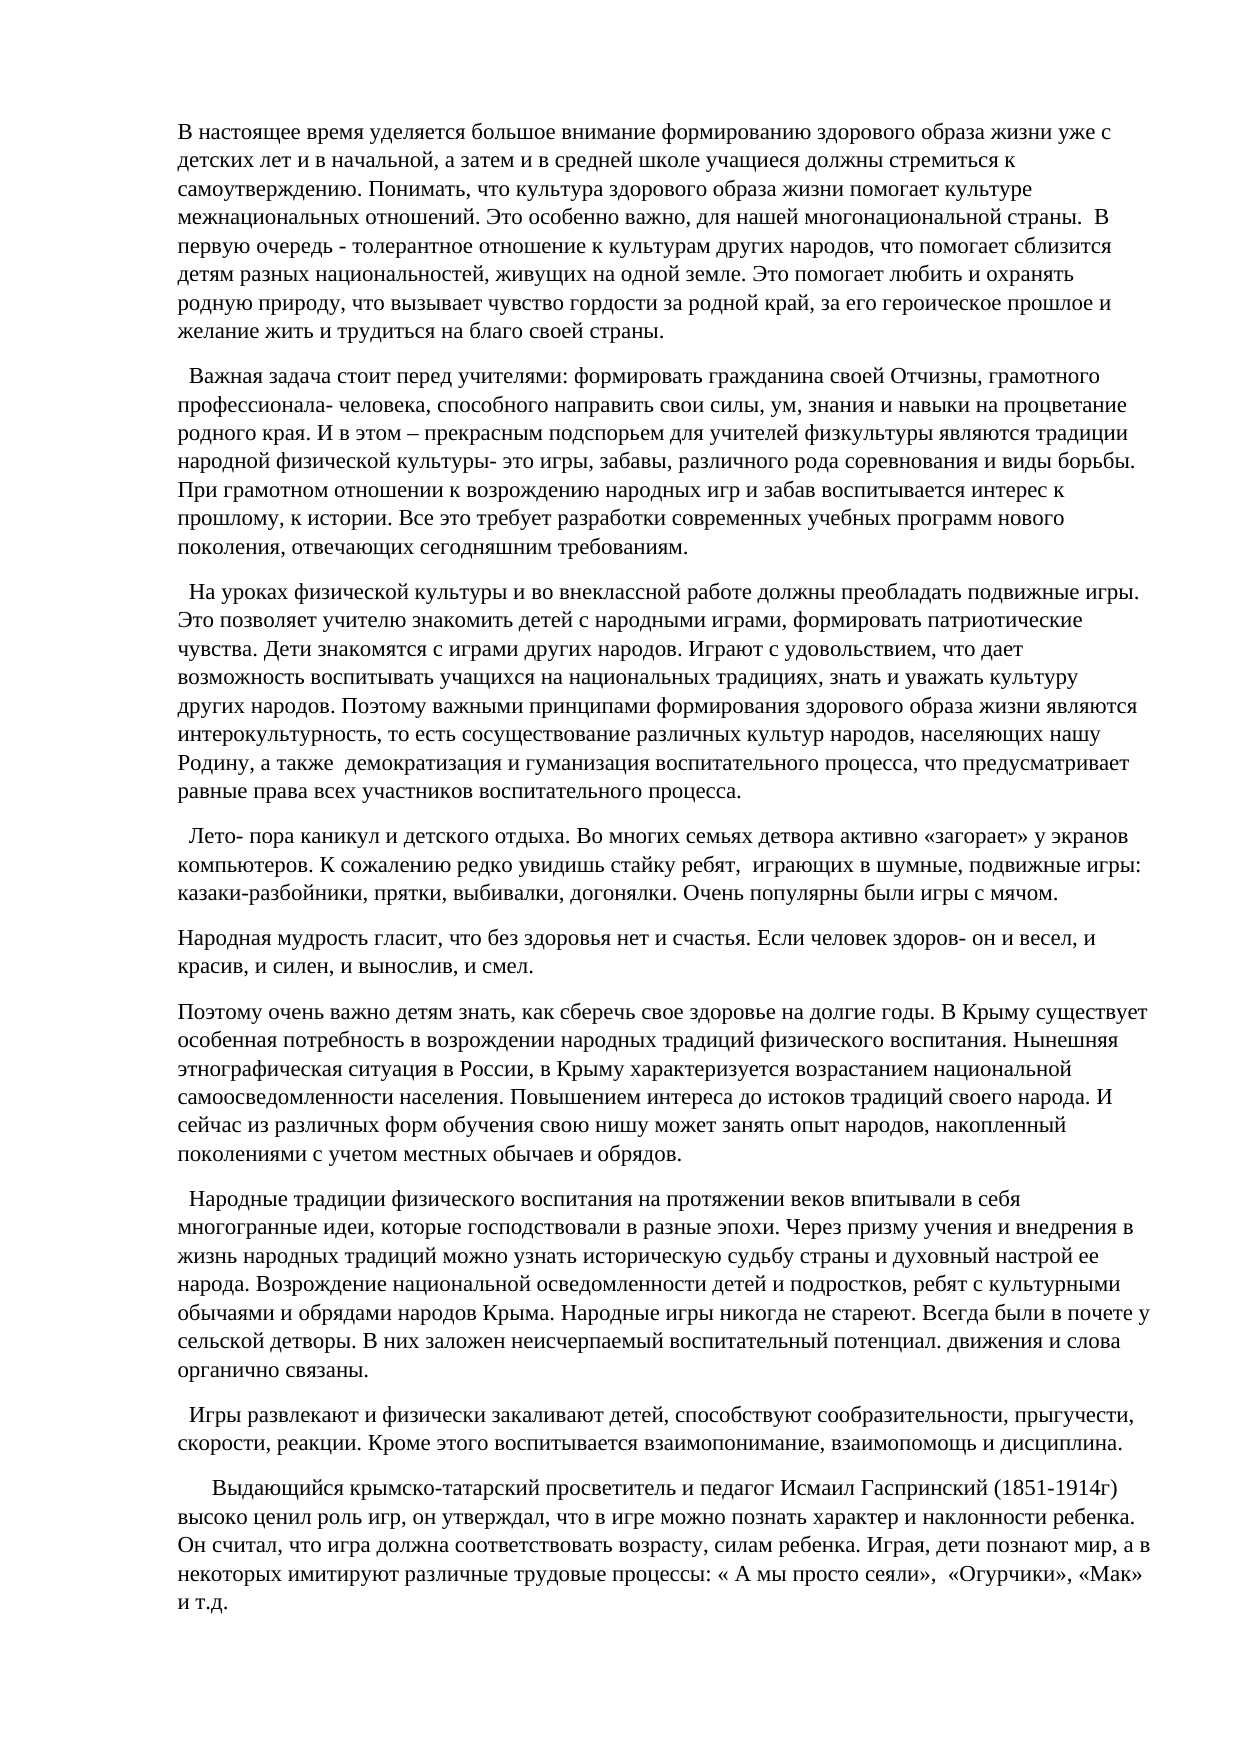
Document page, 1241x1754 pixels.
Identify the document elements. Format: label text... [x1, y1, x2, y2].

text На уроках физической культуры и во внеклассной работе должны преобладать подвижные игры. Это позволяет учителю знакомить детей с народными играми, формировать патриотические чувства. Дети знакомятся с играми других народов. Играют с удовольствием, что дает возможность воспитывать учащихся на национальных традициях, знать и уважать культуру других народов. Поэтому важными принципами формирования здорового образа жизни являются интерокультурность, то есть сосуществование различных культур народов, населяющих нашу Родину, а также демократизация и гуманизация воспитательного процесса, что предусматривает равные права всех участников воспитательного процесса. [177, 578, 1152, 803]
text Народные традиции физического воспитания на протяжении веков впитывали в себя многогранные идеи, которые господствовали в разные эпохи. Через призму учения и внедрения в жизнь народных традиций можно узнать историческую судьбу страны и духовный настрой ее народа. Возрождение национальной осведомленности детей и подростков, ребят с культурными обычаями и обрядами народов Крыма. Народные игры никогда не стареют. Всегда были в почете у сельской детворы. В них заложен неисчерпаемый воспитательный потенциал. движения и слова органично связаны. [177, 1185, 1152, 1382]
text Народная мудрость гласит, что без здоровья нет и счастья. Если человек здоров- он и весел, и красив, и силен, и вынослив, и смел. [177, 924, 1152, 979]
text Лето- пора каникул и детского отдыха. Во многих семьях детвора активно «загорает» у экранов компьютеров. К сожалению редко увидишь стайку ребят, играющих в шумные, подвижные игры: казаки-разбойники, прятки, выбивалки, догонялки. Очень популярны были игры с мячом. [177, 822, 1152, 905]
text Игры развлекают и физически закаливают детей, способствуют сообразительности, прыгучести, скорости, реакции. Кроме этого воспитывается взаимопонимание, взаимопомощь и дисциплина. [177, 1401, 1152, 1456]
text В настоящее время уделяется большое внимание формированию здорового образа жизни уже с детских лет и в начальной, а затем и в средней школе учащиеся должны стремиться к самоутверждению. Понимать, что культура здорового образа жизни помогает культуре межнациональных отношений. Это особенно важно, для нашей многонациональной страны. В первую очередь - толерантное отношение к культурам других народов, что помогает сблизится детям разных национальностей, живущих на одной земле. Это помогает любить и охранять родную природу, что вызывает чувство гордости за родной край, за его героическое прошлое и желание жить и трудиться на благо своей страны. [177, 118, 1152, 343]
text Выдающийся крымско-татарский просветитель и педагог Исмаил Гаспринский (1851-1914г) высоко ценил роль игр, он утверждал, что в игре можно познать характер и наклонности ребенка. Он считал, что игра должна соответствовать возрасту, силам ребенка. Играя, дети познают мир, а в некоторых имитируют различные трудовые процессы: « А мы просто сеяли», «Огурчики», «Мак» и т.д. [177, 1474, 1152, 1614]
text Поэтому очень важно детям знать, как сберечь свое здоровье на долгие годы. В Крыму существует особенная потребность в возрождении народных традиций физического воспитания. Нынешняя этнографическая ситуация в России, в Крыму характеризуется возрастанием национальной самоосведомленности населения. Повышением интереса до истоков традиций своего народа. И сейчас из различных форм обучения свою нишу может занять опыт народов, накопленный поколениями с учетом местных обычаев и обрядов. [177, 998, 1152, 1166]
text Важная задача стоит перед учителями: формировать гражданина своей Отчизны, грамотного профессионала- человека, способного направить свои силы, ум, знания и навыки на процветание родного края. И в этом – прекрасным подспорьем для учителей физкультуры являются традиции народной физической культуры- это игры, забавы, различного рода соревнования и виды борьбы. При грамотном отношении к возрождению народных игр и забав воспитывается интерес к прошлому, к истории. Все это требует разработки современных учебных программ нового поколения, отвечающих сегодняшним требованиям. [177, 362, 1152, 559]
